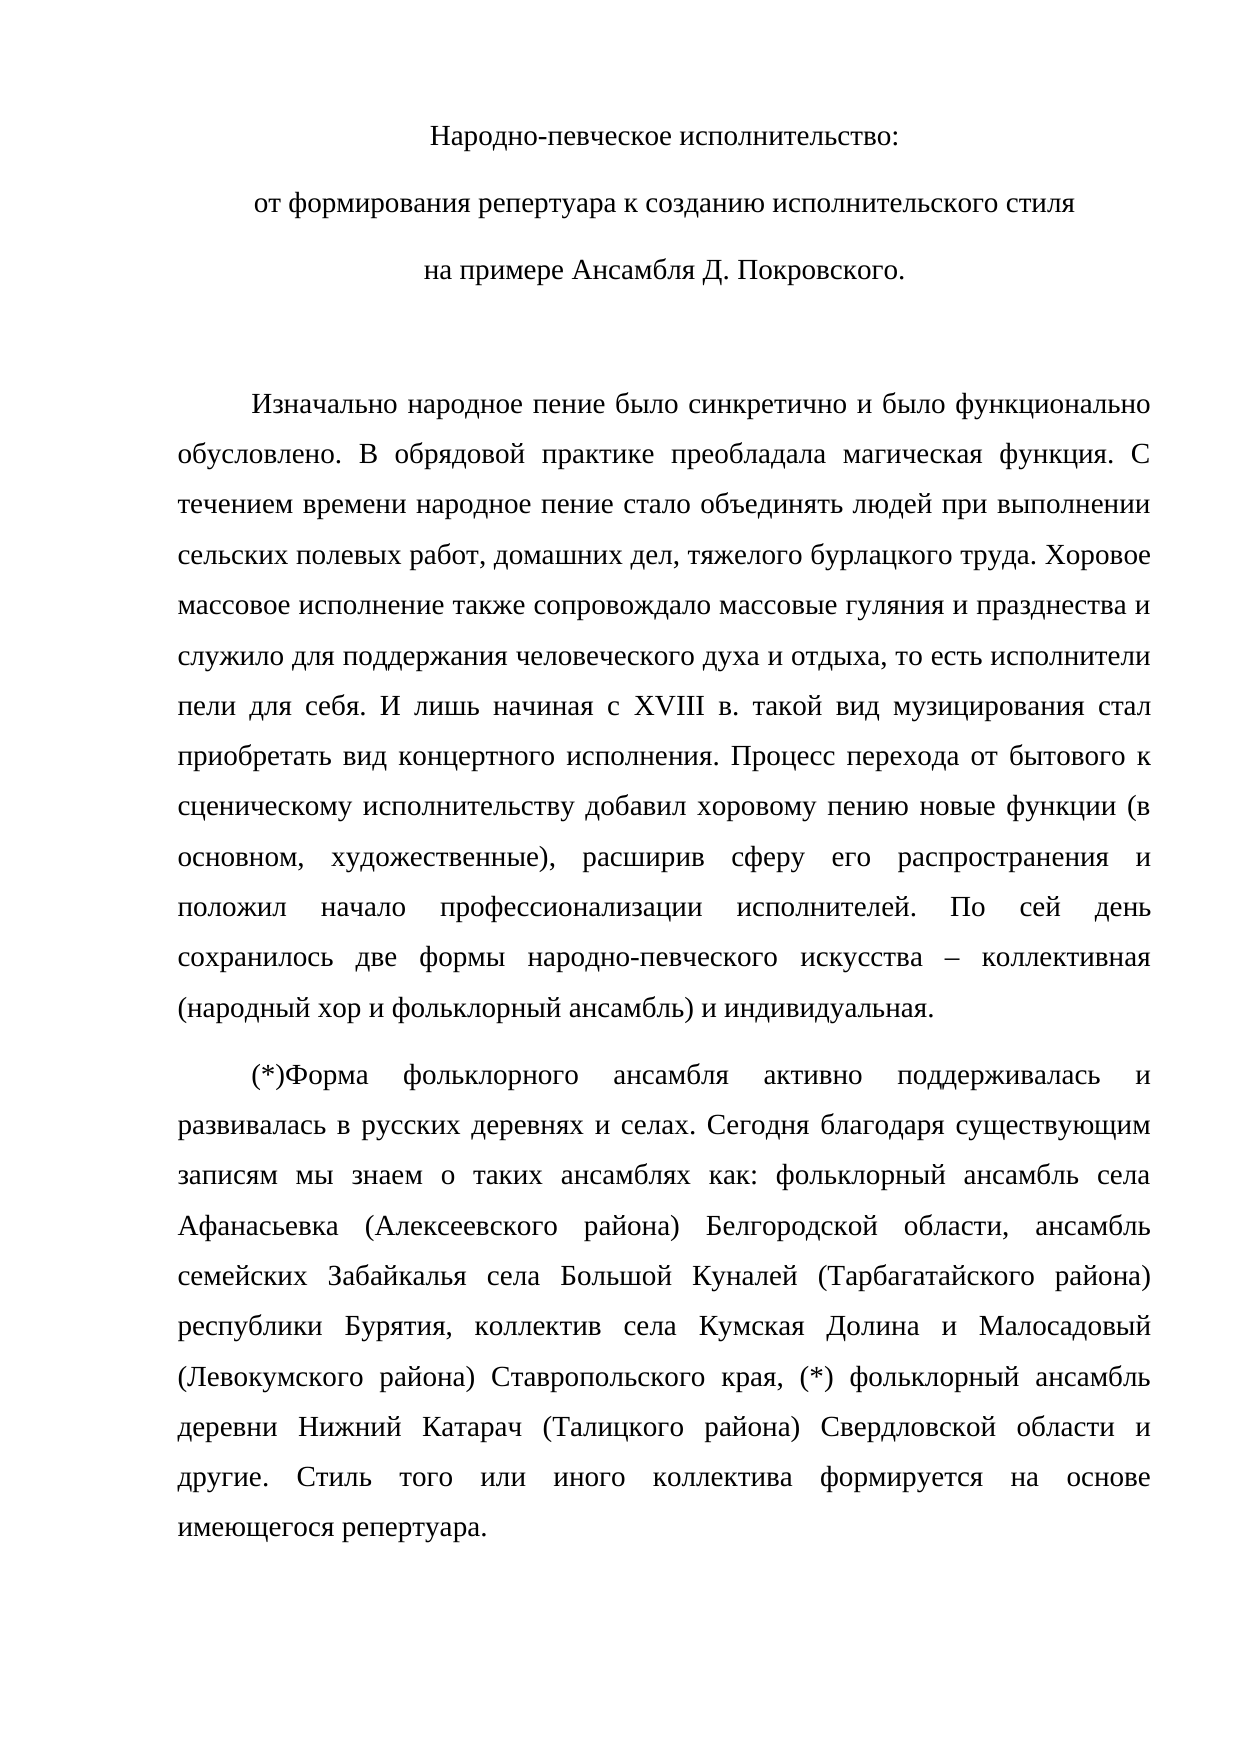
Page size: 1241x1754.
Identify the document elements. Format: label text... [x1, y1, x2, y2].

text Народно-певческое исполнительство: [177, 118, 1152, 152]
text (*)Форма фольклорного ансамбля активно поддерживалась и развивалась в русских деревнях и селах. Сегодня благодаря существующим записям мы знаем о таких ансамблях как: фольклорный ансамбль села Афанасьевка (Алексеевского района) Белгородской области, ансамбль семейских Забайкалья села Большой Куналей (Тарбагатайского района) республики Бурятия, коллектив села Кумская Долина и Малосадовый (Левокумского района) Ставропольского края, (*) фольклорный ансамбль деревни Нижний Катарач (Талицкого района) Свердловской области и другие. Стиль того или иного коллектива формируется на основе имеющегося репертуара. [177, 1057, 1152, 1543]
text на примере Ансамбля Д. Покровского. [177, 252, 1152, 286]
text Изначально народное пение было синкретично и было функционально обусловлено. В обрядовой практике преобладала магическая функция. С течением времени народное пение стало объединять людей при выполнении сельских полевых работ, домашних дел, тяжелого бурлацкого труда. Хоровое массовое исполнение также сопровождало массовые гуляния и празднества и служило для поддержания человеческого духа и отдыха, то есть исполнители пели для себя. И лишь начиная с XVIII в. такой вид музицирования стал приобретать вид концертного исполнения. Процесс перехода от бытового к сценическому исполнительству добавил хоровому пению новые функции (в основном, художественные), расширив сферу его распространения и положил начало профессионализации исполнителей. По сей день сохранилось две формы народно-певческого искусства – коллективная (народный хор и фольклорный ансамбль) и индивидуальная. [177, 386, 1152, 1023]
text от формирования репертуара к созданию исполнительского стиля [177, 185, 1152, 219]
